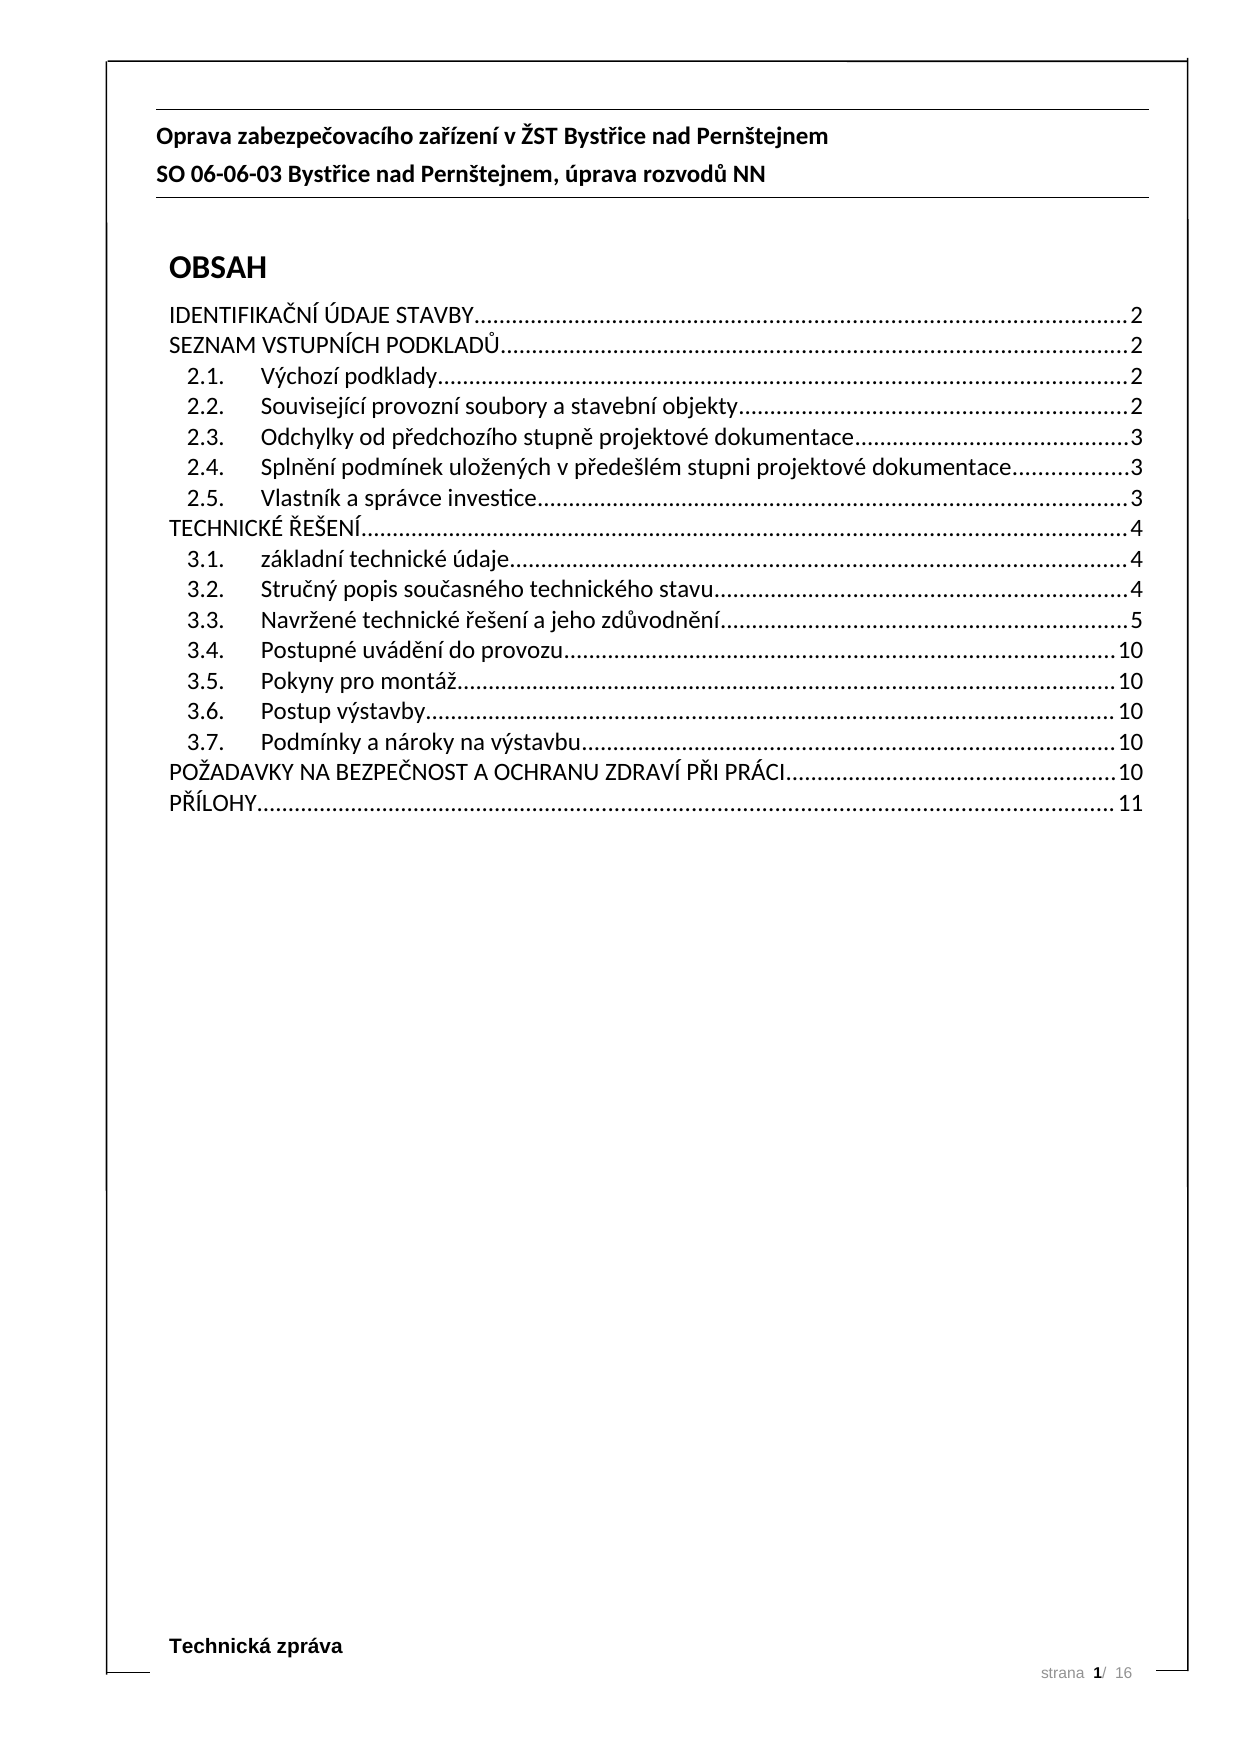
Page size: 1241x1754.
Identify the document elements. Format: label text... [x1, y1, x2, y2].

text PŘÍLOHY 11 [169, 787, 1144, 818]
text 2.3. Odchylky od předchozího stupně projektové dokumentace 3 [187, 421, 1144, 451]
text 3.6. Postup výstavby 10 [187, 696, 1144, 726]
text 3.4. Postupné uvádění do provozu 10 [187, 634, 1144, 665]
text 2.2. Související provozní soubory a stavební objekty 2 [187, 390, 1144, 421]
text TECHNICKÉ ŘEŠENÍ 4 [169, 512, 1144, 543]
text 2.4. Splnění podmínek uložených v předešlém stupni projektové dokumentace 3 [187, 451, 1144, 482]
text IDENTIFIKAČNÍ ÚDAJE STAVBY 2 [169, 299, 1144, 329]
text POŽADAVKY NA BEZPEČNOST A OCHRANU ZDRAVÍ PŘI PRÁCI 10 [169, 757, 1144, 787]
text 3.7. Podmínky a nároky na výstavbu 10 [187, 726, 1144, 757]
text OBSAH [169, 249, 1144, 286]
text 2.5. Vlastník a správce investice 3 [187, 482, 1144, 512]
text 3.2. Stručný popis současného technického stavu 4 [187, 573, 1144, 604]
text SEZNAM VSTUPNÍCH PODKLADŮ 2 [169, 329, 1144, 360]
text 3.5. Pokyny pro montáž 10 [187, 665, 1144, 696]
text 3.3. Navržené technické řešení a jeho zdůvodnění 5 [187, 604, 1144, 634]
text 2.1. Výchozí podklady 2 [187, 360, 1144, 390]
text 3.1. základní technické údaje 4 [187, 543, 1144, 573]
